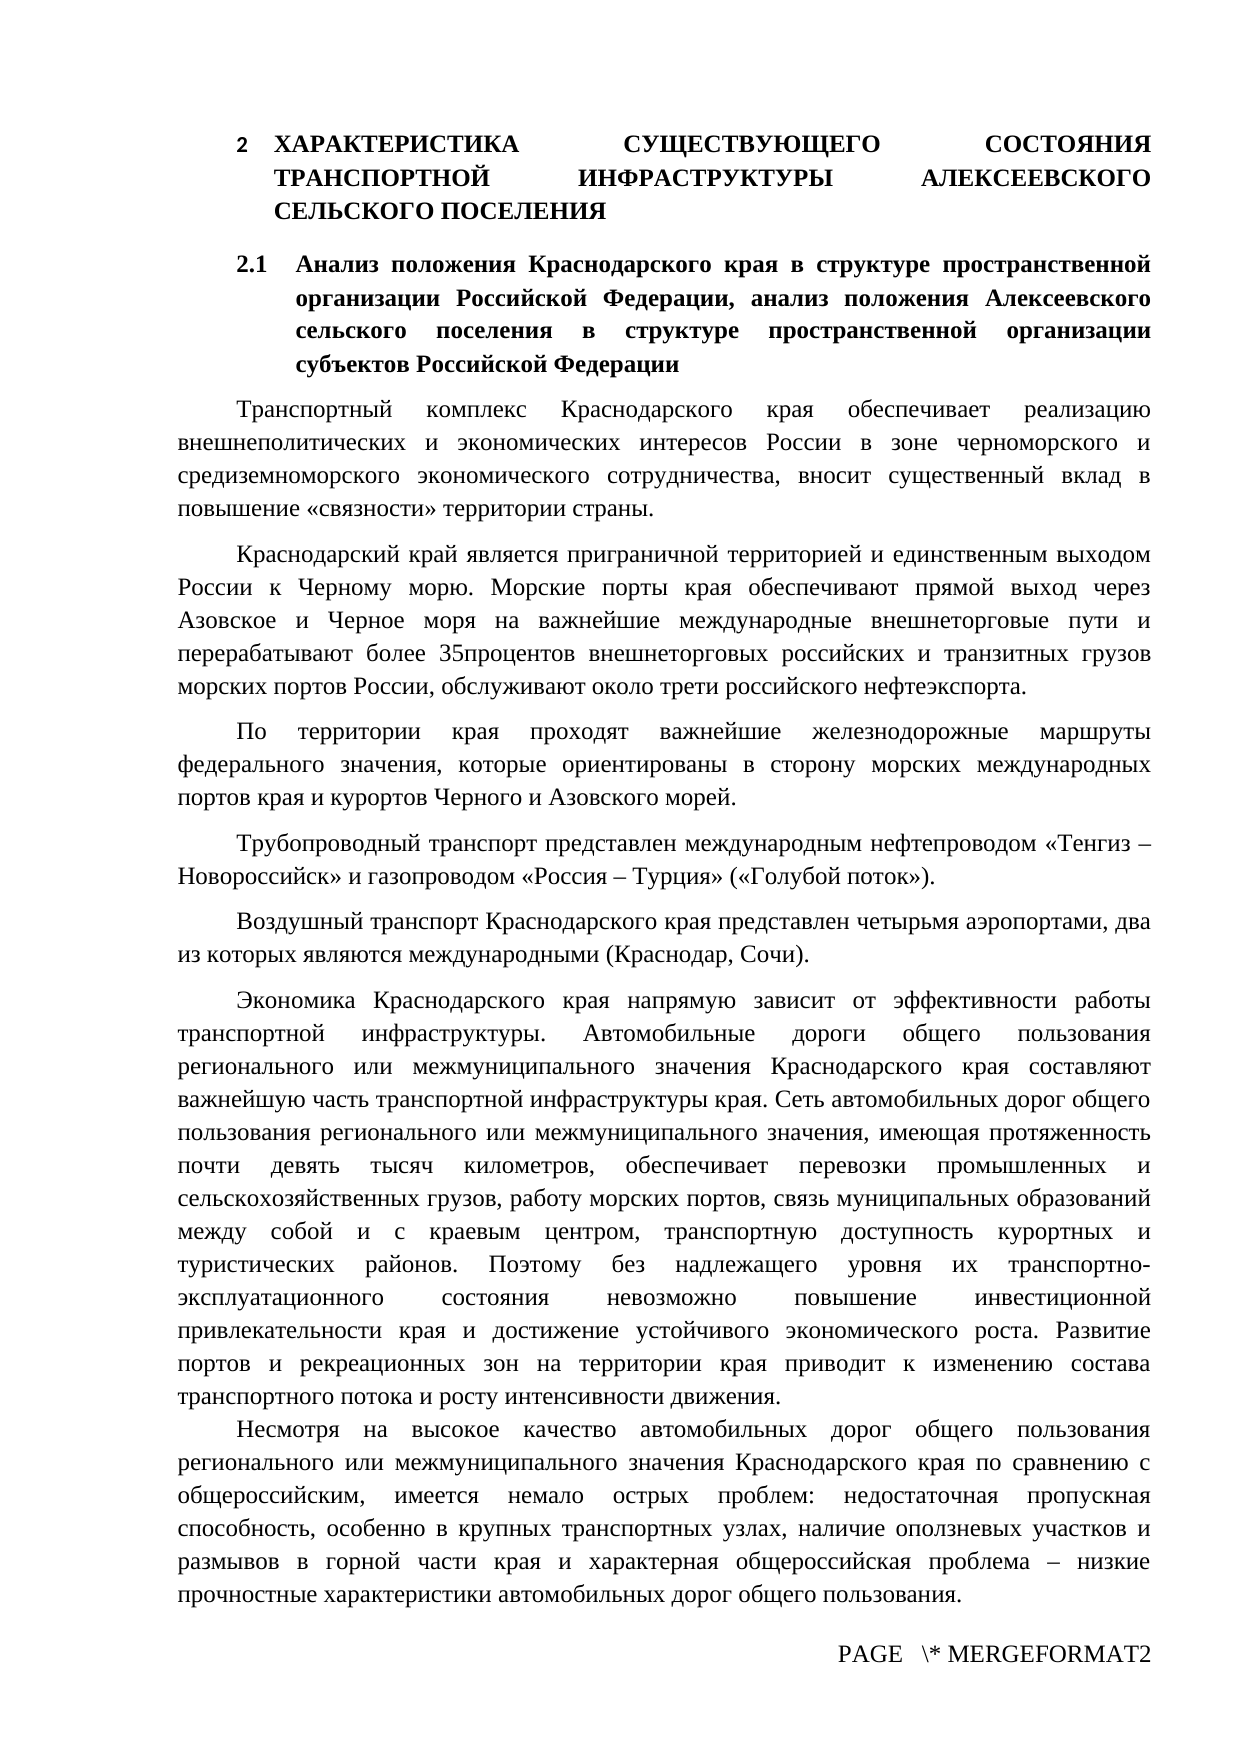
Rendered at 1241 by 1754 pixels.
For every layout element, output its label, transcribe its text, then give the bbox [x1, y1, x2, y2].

text Несмотря на высокое качество автомобильных дорог общего пользования регионального или межмуниципального значения Краснодарского края по сравнению с общероссийским, имеется немало острых проблем: недостаточная пропускная способность, особенно в крупных транспортных узлах, наличие оползневых участков и размывов в горной части края и характерная общероссийская проблема – низкие прочностные характеристики автомобильных дорог общего пользования. [177, 1414, 1152, 1608]
text Экономика Краснодарского края напрямую зависит от эффективности работы транспортной инфраструктуры. Автомобильные дороги общего пользования регионального или межмуниципального значения Краснодарского края составляют важнейшую часть транспортной инфраструктуры края. Сеть автомобильных дорог общего пользования регионального или межмуниципального значения, имеющая протяженность почти девять тысяч километров, обеспечивает перевозки промышленных и сельскохозяйственных грузов, работу морских портов, связь муниципальных образований между собой и с краевым центром, транспортную доступность курортных и туристических районов. Поэтому без надлежащего уровня их транспортно-эксплуатационного состояния невозможно повышение инвестиционной привлекательности края и достижение устойчивого экономического роста. Развитие портов и рекреационных зон на территории края приводит к изменению состава транспортного потока и росту интенсивности движения. [177, 985, 1152, 1410]
text Воздушный транспорт Краснодарского края представлен четырьмя аэропортами, два из которых являются международными (Краснодар, Сочи). [177, 906, 1152, 968]
text Краснодарский край является приграничной территорией и единственным выходом России к Черному морю. Морские порты края обеспечивают прямой выход через Азовское и Черное моря на важнейшие международные внешнеторговые пути и перерабатывают более 35процентов внешнеторговых российских и транзитных грузов морских портов России, обслуживают около трети российского нефтеэкспорта. [177, 539, 1152, 699]
text Трубопроводный транспорт представлен международным нефтепроводом «Тенгиз – Новороссийск» и газопроводом «Россия – Турция» («Голубой поток»). [177, 828, 1152, 890]
text По территории края проходят важнейшие железнодорожные маршруты федерального значения, которые ориентированы в сторону морских международных портов края и курортов Черного и Азовского морей. [177, 716, 1152, 811]
text Анализ положения Краснодарского края в структуре пространственной организации Российской Федерации, анализ положения Алексеевского сельского поселения в структуре пространственной организации субъектов Российской Федерации [236, 249, 1152, 377]
text Транспортный комплекс Краснодарского края обеспечивает реализацию внешнеполитических и экономических интересов России в зоне черноморского и средиземноморского экономического сотрудничества, вносит существенный вклад в повышение «связности» территории страны. [177, 394, 1152, 522]
text ХАРАКТЕРИСТИКА СУЩЕСТВУЮЩЕГО СОСТОЯНИЯ ТРАНСПОРТНОЙ ИНФРАСТРУКТУРЫ АЛЕКСЕЕВСКОГО СЕЛЬСКОГО ПОСЕЛЕНИЯ [236, 129, 1152, 224]
